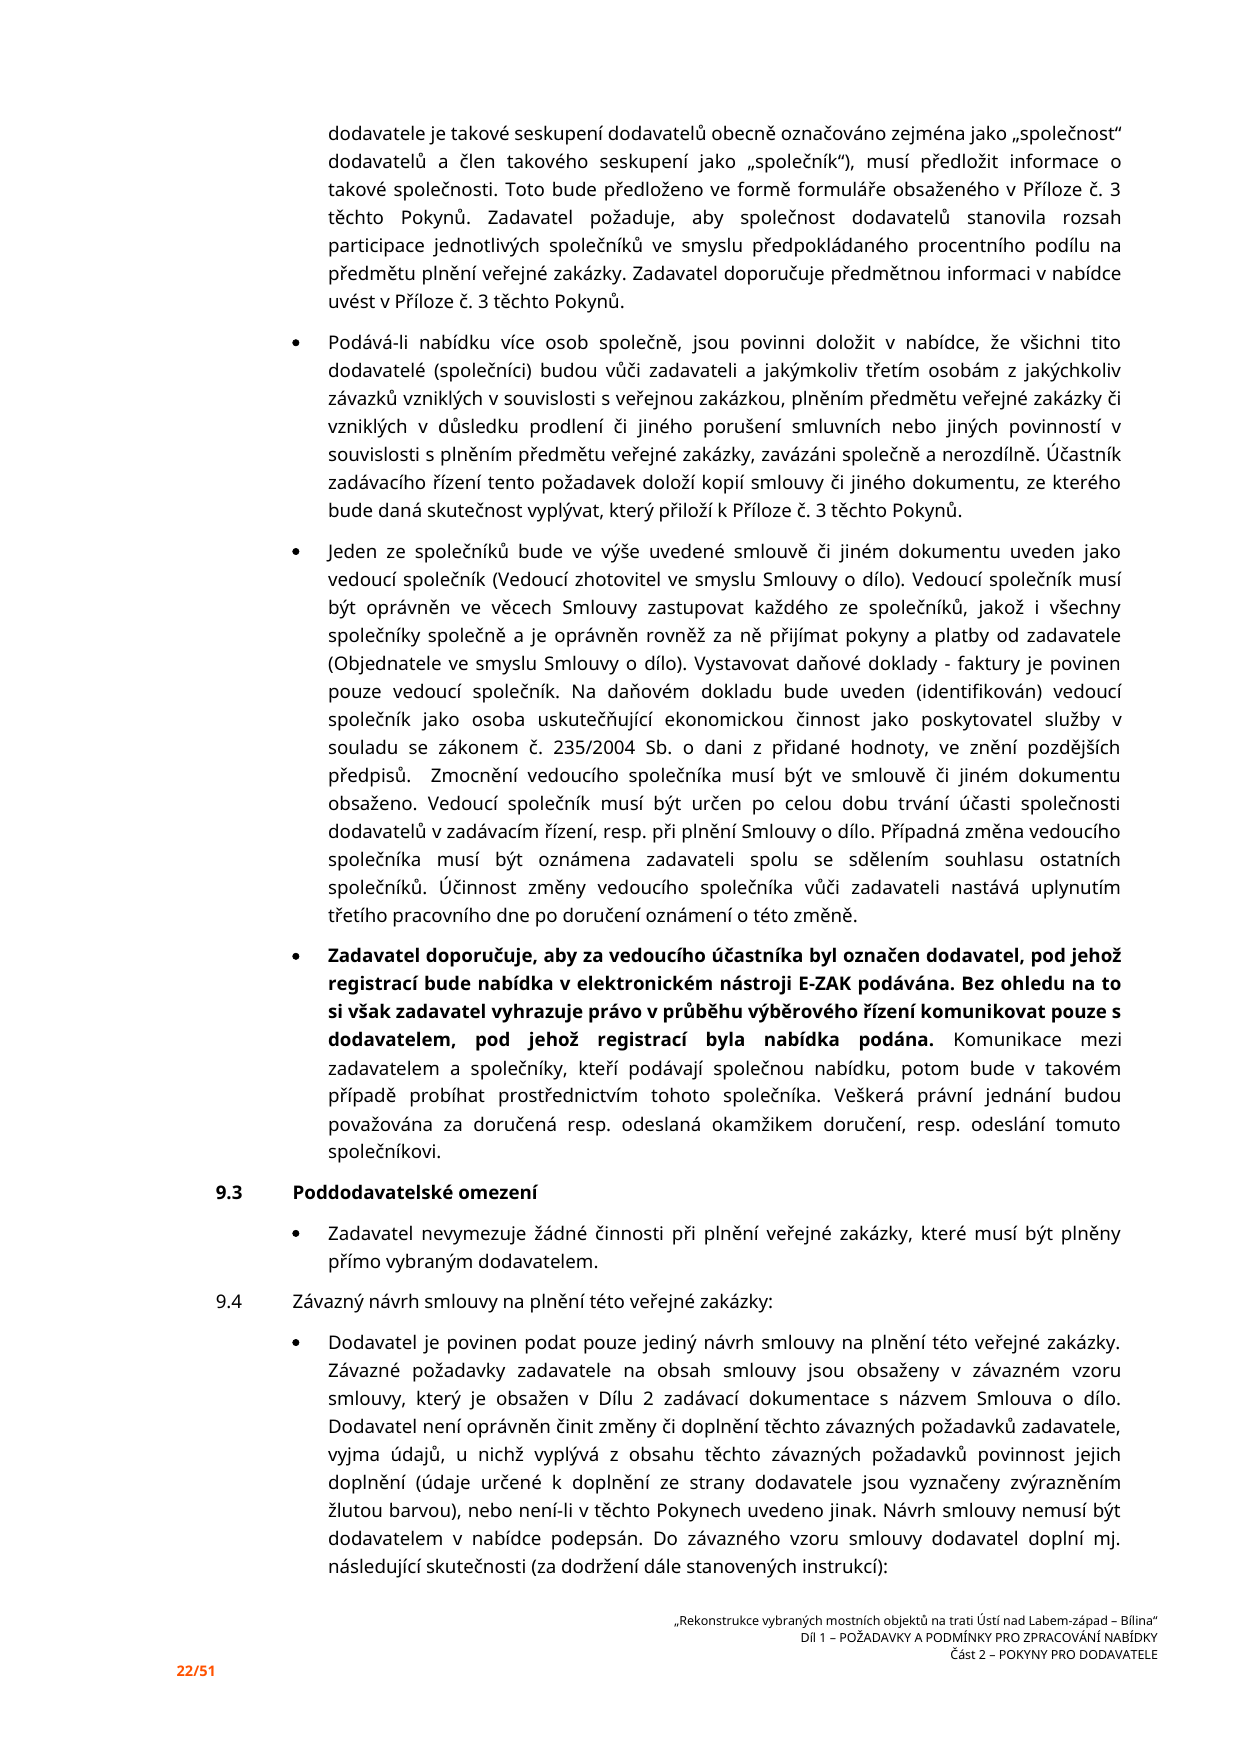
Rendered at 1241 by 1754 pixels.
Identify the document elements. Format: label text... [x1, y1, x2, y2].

text Poddodavatelské omezení [216, 1179, 1122, 1205]
text Zadavatel nevymezuje žádné činnosti při plnění veřejné zakázky, které musí být plněny přímo vybraným dodavatelem. [292, 1220, 1122, 1273]
text Zadavatel doporučuje, aby za vedoucího účastníka byl označen dodavatel, pod jehož registrací bude nabídka v elektronickém nástroji E-ZAK podávána. Bez ohledu na to si však zadavatel vyhrazuje právo v průběhu výběrového řízení komunikovat pouze s dodavatelem, pod jehož registrací byla nabídka podána. Komunikace mezi zadavatelem a společníky, kteří podávají společnou nabídku, potom bude v takovém případě probíhat prostřednictvím tohoto společníka. Veškerá právní jednání budou považována za doručená resp. odeslaná okamžikem doručení, resp. odeslání tomuto společníkovi. [292, 943, 1122, 1164]
text Závazný návrh smlouvy na plnění této veřejné zakázky: [216, 1288, 1122, 1314]
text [292, 121, 1122, 314]
text Podává-li nabídku více osob společně, jsou povinni doložit v nabídce, že všichni tito dodavatelé (společníci) budou vůči zadavateli a jakýmkoliv třetím osobám z jakýchkoliv závazků vzniklých v souvislosti s veřejnou zakázkou, plněním předmětu veřejné zakázky či vzniklých v důsledku prodlení či jiného porušení smluvních nebo jiných povinností v souvislosti s plněním předmětu veřejné zakázky, zavázáni společně a nerozdílně. Účastník zadávacího řízení tento požadavek doloží kopií smlouvy či jiného dokumentu, ze kterého bude daná skutečnost vyplývat, který přiloží k Příloze č. 3 těchto Pokynů. [292, 329, 1122, 523]
text Jeden ze společníků bude ve výše uvedené smlouvě či jiném dokumentu uveden jako vedoucí společník (Vedoucí zhotovitel ve smyslu Smlouvy o dílo). Vedoucí společník musí být oprávněn ve věcech Smlouvy zastupovat každého ze společníků, jakož i všechny společníky společně a je oprávněn rovněž za ně přijímat pokyny a platby od zadavatele (Objednatele ve smyslu Smlouvy o dílo). Vystavovat daňové doklady - faktury je povinen pouze vedoucí společník. Na daňovém dokladu bude uveden (identifikován) vedoucí společník jako osoba uskutečňující ekonomickou činnost jako poskytovatel služby v souladu se zákonem č. 235/2004 Sb. o dani z přidané hodnoty, ve znění pozdějších předpisů. Zmocnění vedoucího společníka musí být ve smlouvě či jiném dokumentu obsaženo. Vedoucí společník musí být určen po celou dobu trvání účasti společnosti dodavatelů v zadávacím řízení, resp. při plnění Smlouvy o dílo. Případná změna vedoucího společníka musí být oznámena zadavateli spolu se sdělením souhlasu ostatních společníků. Účinnost změny vedoucího společníka vůči zadavateli nastává uplynutím třetího pracovního dne po doručení oznámení o této změně. [292, 538, 1122, 928]
text Dodavatel je povinen podat pouze jediný návrh smlouvy na plnění této veřejné zakázky. Závazné požadavky zadavatele na obsah smlouvy jsou obsaženy v závazném vzoru smlouvy, který je obsažen v Dílu 2 zadávací dokumentace s názvem Smlouva o dílo. Dodavatel není oprávněn činit změny či doplnění těchto závazných požadavků zadavatele, vyjma údajů, u nichž vyplývá z obsahu těchto závazných požadavků povinnost jejich doplnění (údaje určené k doplnění ze strany dodavatele jsou vyznačeny zvýrazněním žlutou barvou), nebo není-li v těchto Pokynech uvedeno jinak. Návrh smlouvy nemusí být dodavatelem v nabídce podepsán. Do závazného vzoru smlouvy dodavatel doplní mj. následující skutečnosti (za dodržení dále stanovených instrukcí): [292, 1329, 1122, 1579]
